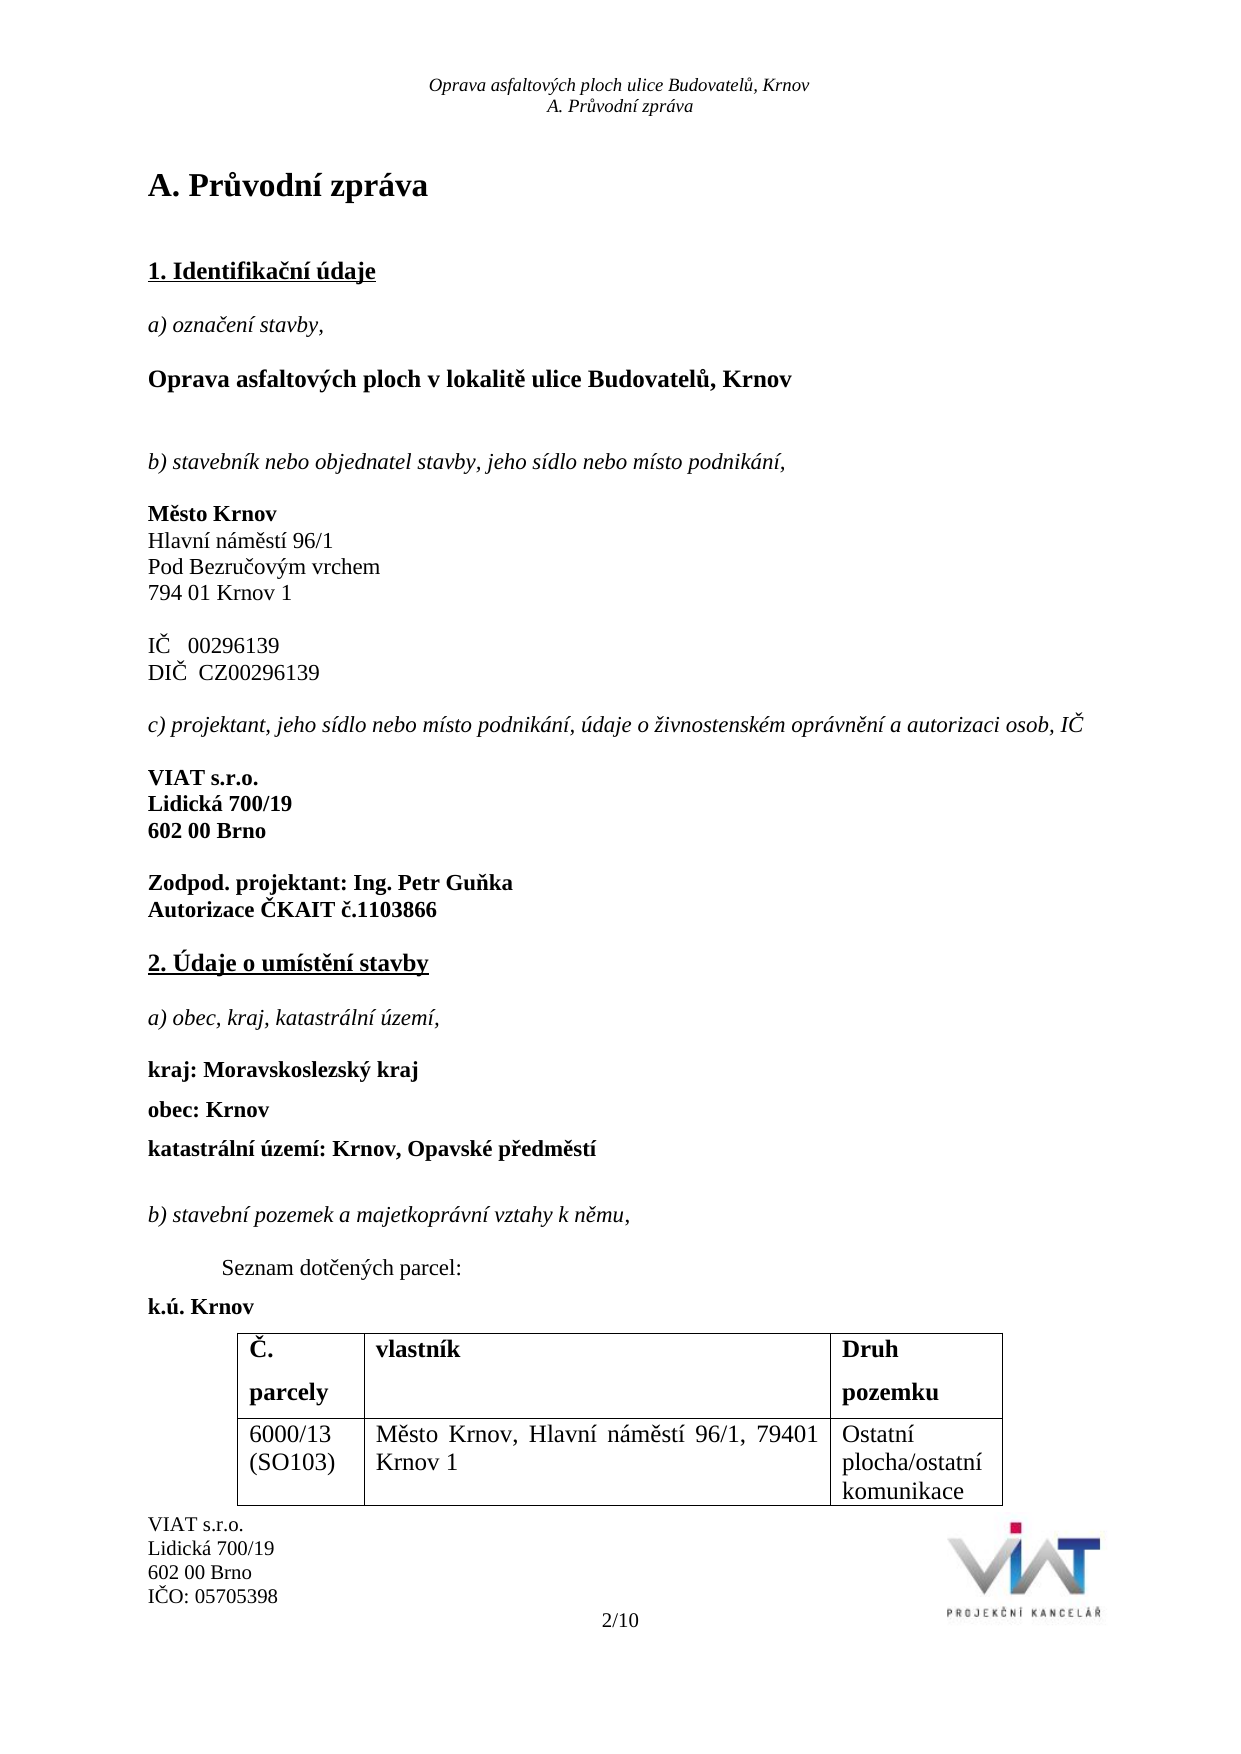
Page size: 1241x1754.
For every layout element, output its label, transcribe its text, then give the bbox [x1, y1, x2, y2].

text Město Krnov [148, 500, 1093, 527]
text katastrální území: Krnov, Opavské předměstí [148, 1135, 1093, 1162]
text c) projektant, jeho sídlo nebo místo podnikání, údaje o živnostenském oprávnění a autorizaci osob, IČ [148, 711, 1093, 738]
text kraj: Moravskoslezský kraj [148, 1056, 1093, 1083]
text k.ú. Krnov [148, 1293, 1093, 1319]
text IČ 00296139 [148, 632, 1093, 658]
text Pod Bezručovým vrchem [148, 553, 1093, 579]
text 2. Údaje o umístění stavby [148, 948, 1093, 977]
table_cell Ostatní plocha/ostatní komunikace [831, 1419, 1002, 1505]
text VIAT s.r.o. [148, 764, 1093, 790]
text b) stavebník nebo objednatel stavby, jeho sídlo nebo místo podnikání, [148, 448, 1093, 474]
table_header Druh pozemku [831, 1334, 1002, 1418]
text a) označení stavby, [148, 311, 1093, 337]
text DIČ CZ00296139 [148, 658, 1093, 685]
text Zodpod. projektant: Ing. Petr Guňka [148, 869, 1093, 896]
table_cell 6000/13 (SO103) [238, 1419, 364, 1505]
picture [938, 1512, 1113, 1630]
text b) stavební pozemek a majetkoprávní vztahy k němu, [148, 1201, 1093, 1227]
text 1. Identifikační údaje [148, 256, 1093, 285]
text Seznam dotčených parcel: [148, 1254, 1093, 1280]
text 794 01 Krnov 1 [148, 579, 1093, 606]
text A. Průvodní zpráva [148, 165, 1093, 203]
text a) obec, kraj, katastrální území, [148, 1003, 1093, 1030]
text Autorizace ČKAIT č.1103866 [148, 896, 1093, 922]
text Lidická 700/19 [148, 790, 1093, 817]
text Oprava asfaltových ploch v lokalitě ulice Budovatelů, Krnov [148, 364, 1093, 393]
table_header vlastník [365, 1334, 830, 1418]
table_header Č. parcely [238, 1334, 364, 1418]
text obec: Krnov [148, 1096, 1093, 1122]
text 602 00 Brno [148, 817, 1093, 843]
table_cell Město Krnov, Hlavní náměstí 96/1, 79401 Krnov 1 [365, 1419, 830, 1505]
text Hlavní náměstí 96/1 [148, 527, 1093, 553]
